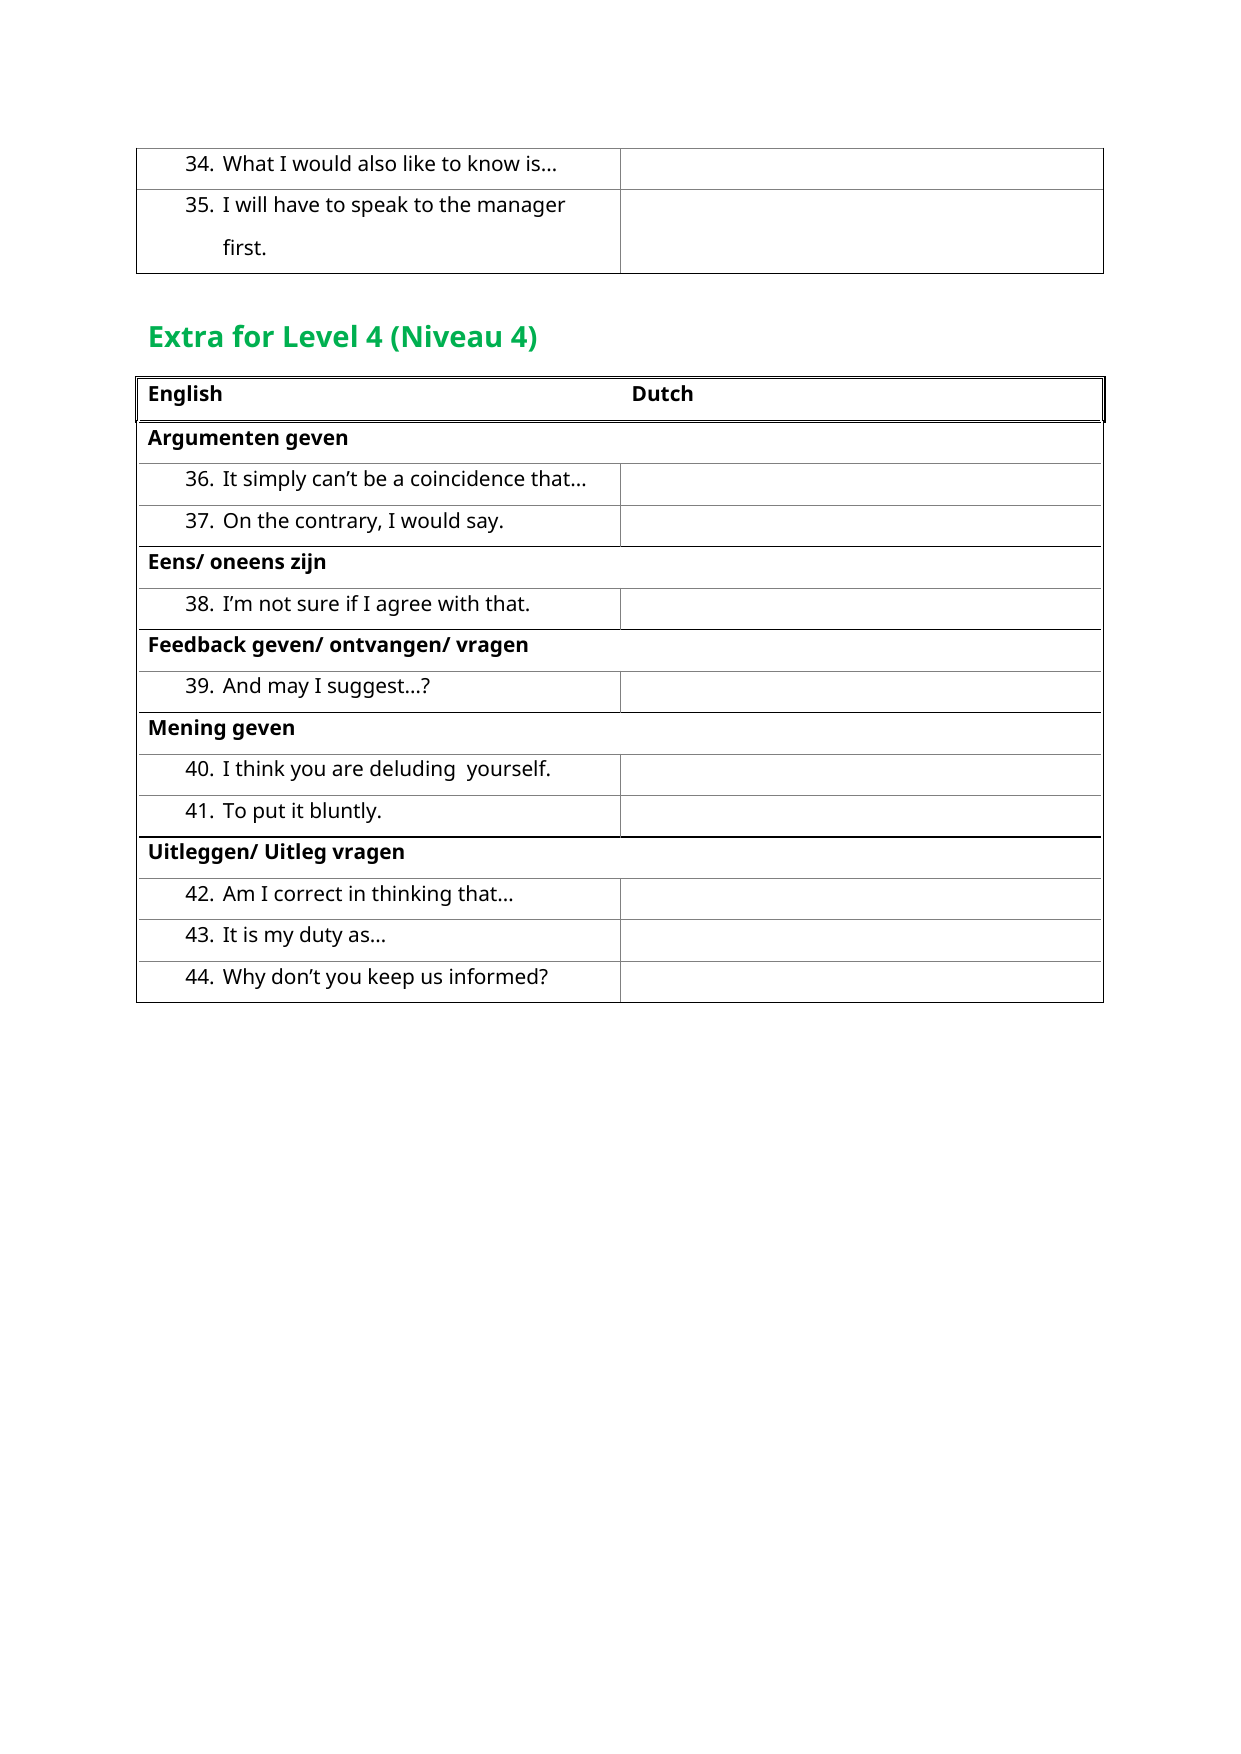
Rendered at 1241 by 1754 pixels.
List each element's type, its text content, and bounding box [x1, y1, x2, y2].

table_cell [621, 505, 1103, 546]
table_cell I’m not sure if I agree with that. [137, 588, 620, 629]
table_cell [621, 754, 1103, 795]
table_cell Am I correct in thinking that… [137, 878, 620, 919]
table_cell Argumenten geven [137, 420, 1103, 463]
table_cell [621, 190, 1103, 273]
table_cell [621, 671, 1103, 712]
table_cell Why don’t you keep us informed? [137, 961, 620, 1002]
table_cell [621, 795, 1103, 836]
table_cell What I would also like to know is… [137, 149, 620, 189]
table_cell On the contrary, I would say. [137, 505, 620, 546]
table_cell It is my duty as… [137, 919, 620, 961]
table_cell And may I suggest…? [137, 671, 620, 712]
table_cell I think you are deluding yourself. [137, 754, 620, 795]
table_cell [621, 149, 1103, 189]
table_cell [621, 463, 1103, 505]
table_cell Feedback geven/ ontvangen/ vragen [137, 629, 1103, 671]
table_header English [138, 379, 620, 420]
table_cell To put it bluntly. [137, 795, 620, 836]
table_cell [621, 919, 1103, 961]
table_cell Mening geven [137, 712, 1103, 753]
table_cell Uitleggen/ Uitleg vragen [137, 836, 1103, 878]
table_cell Eens/ oneens zijn [137, 546, 1103, 588]
table_cell [621, 961, 1103, 1002]
table_cell I will have to speak to the manager first. [137, 190, 620, 273]
table_header Dutch [620, 379, 1102, 420]
table_cell [621, 588, 1103, 629]
text Extra for Level 4 (Niveau 4) [148, 317, 1093, 356]
table_cell It simply can’t be a coincidence that… [137, 463, 620, 505]
table_cell [621, 878, 1103, 919]
